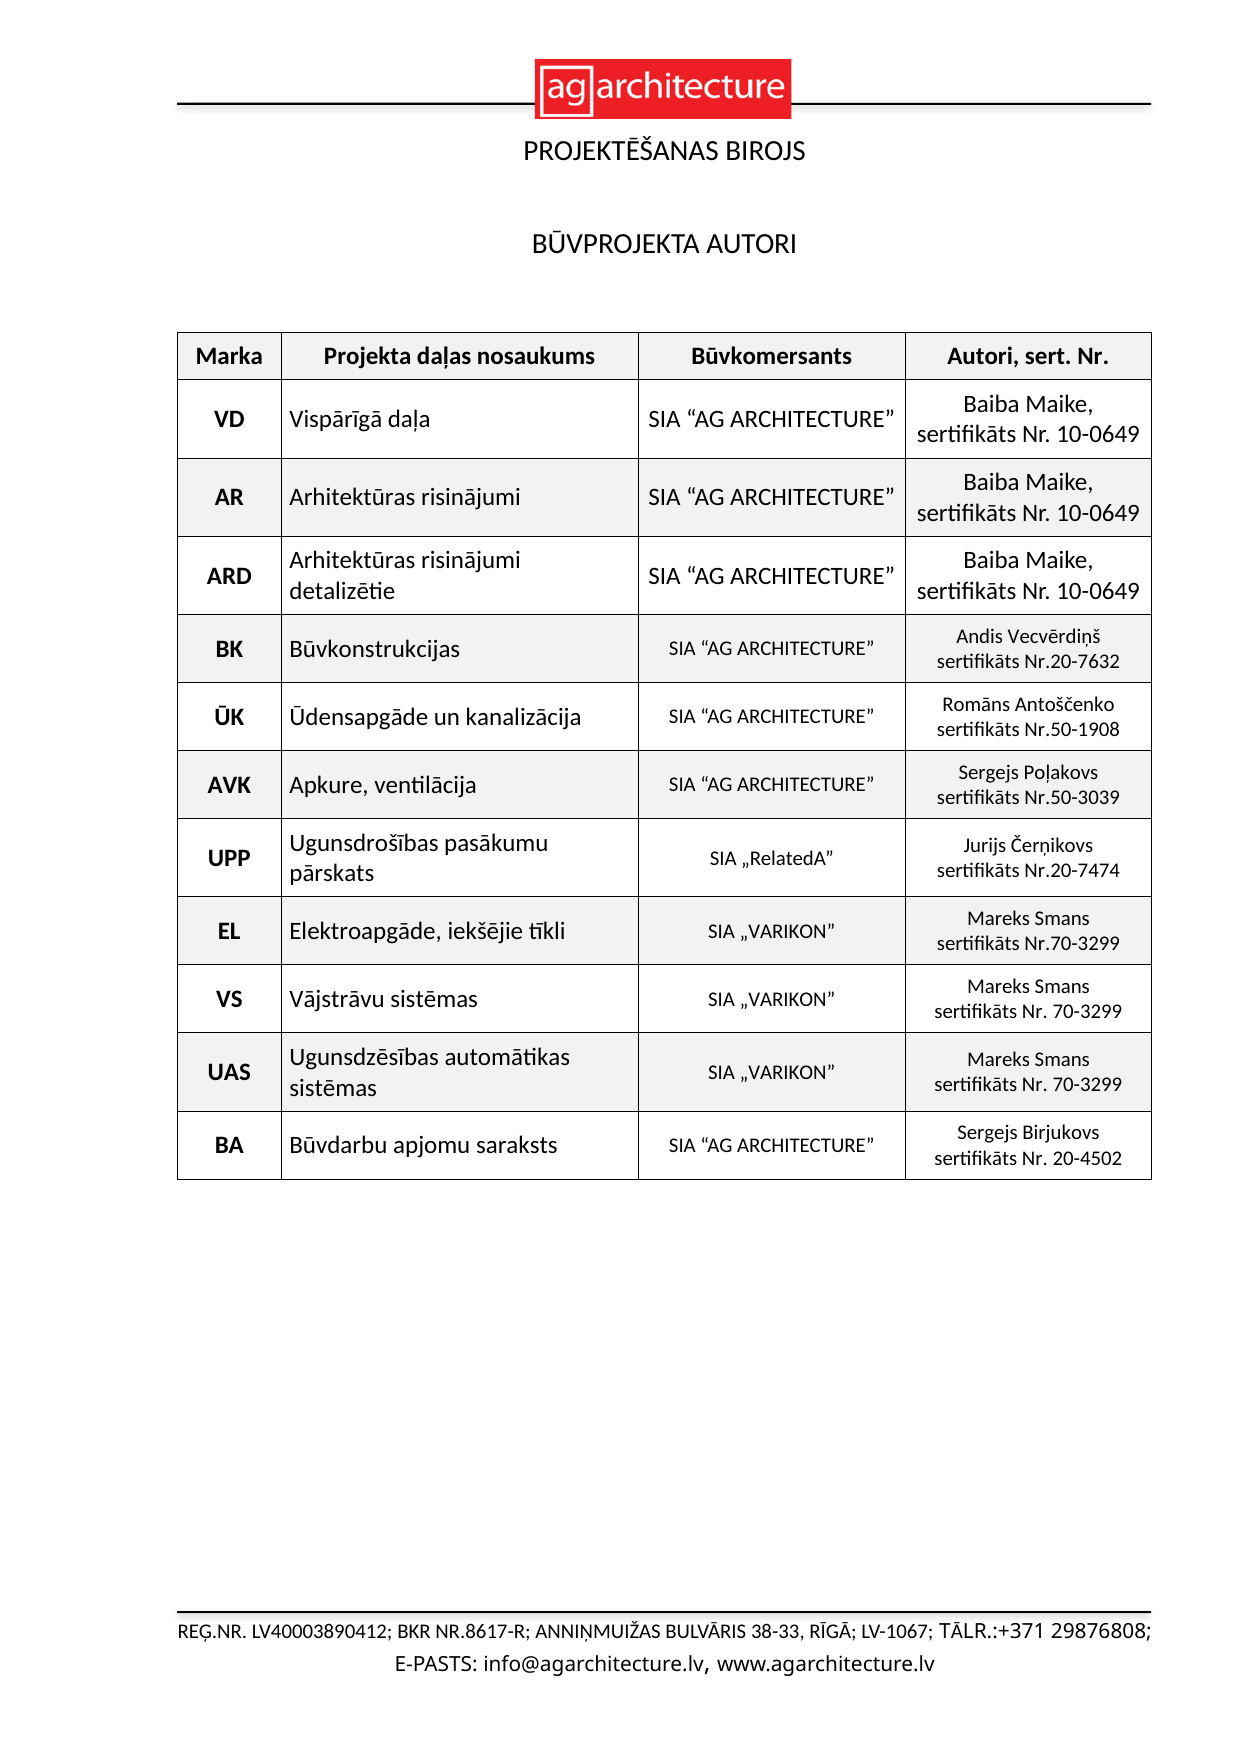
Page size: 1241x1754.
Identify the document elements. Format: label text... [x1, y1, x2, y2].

table_cell BK [178, 615, 281, 682]
text BŪVPROJEKTA AUTORI [177, 225, 1152, 260]
table_cell Sergejs Poļakovs sertifikāts Nr.50-3039 [906, 751, 1151, 818]
picture [533, 59, 792, 118]
table_cell Mareks Smans sertifikāts Nr. 70-3299 [906, 1033, 1151, 1111]
table_cell VD [178, 380, 281, 457]
table_cell SIA “AG ARCHITECTURE” [639, 751, 905, 818]
table_cell SIA “AG ARCHITECTURE” [639, 380, 905, 457]
table_header Autori, sert. Nr. [906, 333, 1151, 379]
table_cell Arhitektūras risinājumi [282, 459, 638, 536]
table_cell AVK [178, 751, 281, 818]
table_cell AR [178, 459, 281, 536]
table_cell SIA “AG ARCHITECTURE” [639, 537, 905, 614]
table_cell SIA “AG ARCHITECTURE” [639, 1112, 905, 1178]
table_cell Apkure, ventilācija [282, 751, 638, 818]
table_cell Būvkonstrukcijas [282, 615, 638, 682]
table_header Būvkomersants [639, 333, 905, 379]
table_cell Ūdensapgāde un kanalizācija [282, 683, 638, 750]
table_cell Mareks Smans sertifikāts Nr. 70-3299 [906, 965, 1151, 1032]
table_cell SIA “AG ARCHITECTURE” [639, 459, 905, 536]
table_cell Baiba Maike, sertifikāts Nr. 10-0649 [906, 380, 1151, 457]
table_cell SIA „RelatedA” [639, 819, 905, 896]
table_cell Jurijs Čerņikovs sertifikāts Nr.20-7474 [906, 819, 1151, 896]
table_cell SIA “AG ARCHITECTURE” [639, 683, 905, 750]
table_header Projekta daļas nosaukums [282, 333, 638, 379]
table_cell VS [178, 965, 281, 1032]
table_cell ARD [178, 537, 281, 614]
table_cell Vājstrāvu sistēmas [282, 965, 638, 1032]
table_cell SIA „VARIKON” [639, 1033, 905, 1111]
table_cell SIA “AG ARCHITECTURE” [639, 615, 905, 682]
table_cell Ugunsdzēsības automātikas sistēmas [282, 1033, 638, 1111]
table_cell Baiba Maike, sertifikāts Nr. 10-0649 [906, 537, 1151, 614]
table_cell Mareks Smans sertifikāts Nr.70-3299 [906, 897, 1151, 964]
table_cell Elektroapgāde, iekšējie tīkli [282, 897, 638, 964]
table_header Marka [178, 333, 281, 379]
table_cell UPP [178, 819, 281, 896]
table_cell UAS [178, 1033, 281, 1111]
table_cell BA [178, 1112, 281, 1178]
table_cell EL [178, 897, 281, 964]
table_cell Sergejs Birjukovs sertifikāts Nr. 20-4502 [906, 1112, 1151, 1178]
table_cell SIA „VARIKON” [639, 965, 905, 1032]
table_cell Andis Vecvērdiņš sertifikāts Nr.20-7632 [906, 615, 1151, 682]
table_cell Būvdarbu apjomu saraksts [282, 1112, 638, 1178]
table_cell Vispārīgā daļa [282, 380, 638, 457]
table_cell Baiba Maike, sertifikāts Nr. 10-0649 [906, 459, 1151, 536]
table_cell Arhitektūras risinājumi detalizētie [282, 537, 638, 614]
table_cell SIA „VARIKON” [639, 897, 905, 964]
table_cell Romāns Antoščenko sertifikāts Nr.50-1908 [906, 683, 1151, 750]
table_cell Ugunsdrošības pasākumu pārskats [282, 819, 638, 896]
table_cell ŪK [178, 683, 281, 750]
